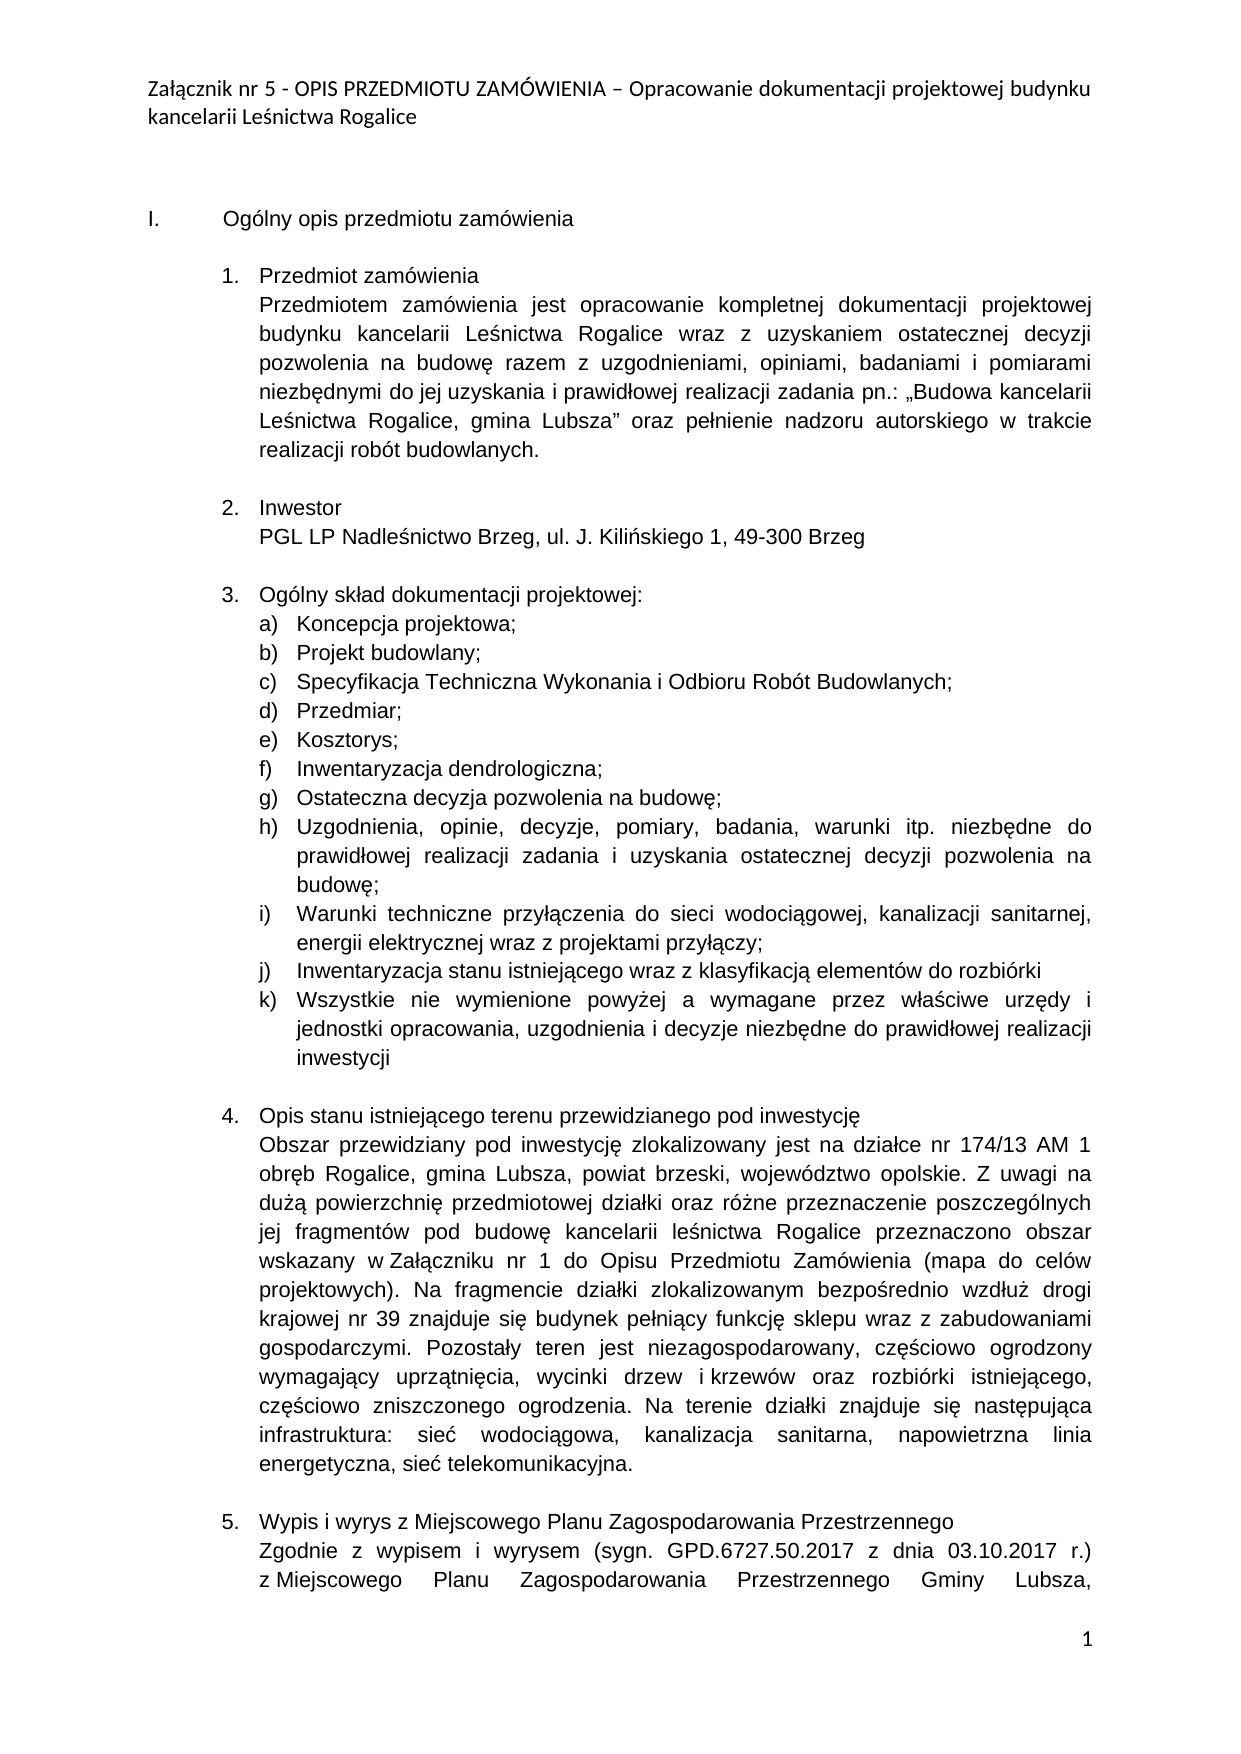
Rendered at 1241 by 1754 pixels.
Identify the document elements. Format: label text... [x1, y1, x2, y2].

list Projekt budowlany; [259, 640, 1093, 665]
list Uzgodnienia, opinie, decyzje, pomiary, badania, warunki itp. niezbędne do prawidłowej realizacji zadania i uzyskania ostatecznej decyzji pozwolenia na budowę; [259, 814, 1093, 897]
list PGL LP Nadleśnictwo Brzeg, ul. J. Kilińskiego 1, 49-300 Brzeg [259, 524, 1093, 549]
list Warunki techniczne przyłączenia do sieci wodociągowej, kanalizacji sanitarnej, energii elektrycznej wraz z projektami przyłączy; [259, 901, 1093, 955]
list Inwentaryzacja stanu istniejącego wraz z klasyfikacją elementów do rozbiórki [259, 958, 1093, 984]
list Koncepcja projektowa; [259, 611, 1093, 636]
list Inwentaryzacja dendrologiczna; [259, 756, 1093, 781]
list Inwestor [221, 495, 1093, 520]
list Przedmiot zamówienia [221, 263, 1093, 289]
list Specyfikacja Techniczna Wykonania i Odbioru Robót Budowlanych; [259, 669, 1093, 694]
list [259, 1538, 1093, 1592]
list Wypis i wyrys z Miejscowego Planu Zagospodarowania Przestrzennego [221, 1509, 1093, 1534]
list Opis stanu istniejącego terenu przewidzianego pod inwestycję [221, 1103, 1093, 1128]
list Przedmiar; [259, 698, 1093, 723]
list Przedmiotem zamówienia jest opracowanie kompletnej dokumentacji projektowej budynku kancelarii Leśnictwa Rogalice wraz z uzyskaniem ostatecznej decyzji pozwolenia na budowę razem z uzgodnieniami, opiniami, badaniami i pomiarami niezbędnymi do jej uzyskania i prawidłowej realizacji zadania pn.: „Budowa kancelarii Leśnictwa Rogalice, gmina Lubsza” oraz pełnienie nadzoru autorskiego w trakcie realizacji robót budowlanych. [259, 292, 1093, 462]
list Wszystkie nie wymienione powyżej a wymagane przez właściwe urzędy i jednostki opracowania, uzgodnienia i decyzje niezbędne do prawidłowej realizacji inwestycji [259, 987, 1093, 1071]
list Ogólny opis przedmiotu zamówienia [148, 206, 1093, 231]
list Kosztorys; [259, 727, 1093, 752]
list Ogólny skład dokumentacji projektowej: [221, 582, 1093, 607]
list Ostateczna decyzja pozwolenia na budowę; [259, 785, 1093, 810]
list Obszar przewidziany pod inwestycję zlokalizowany jest na działce nr 174/13 AM 1 obręb Rogalice, gmina Lubsza, powiat brzeski, województwo opolskie. Z uwagi na dużą powierzchnię przedmiotowej działki oraz różne przeznaczenie poszczególnych jej fragmentów pod budowę kancelarii leśnictwa Rogalice przeznaczono obszar wskazany w Załączniku nr 1 do Opisu Przedmiotu Zamówienia (mapa do celów projektowych). Na fragmencie działki zlokalizowanym bezpośrednio wzdłuż drogi krajowej nr 39 znajduje się budynek pełniący funkcję sklepu wraz z zabudowaniami gospodarczymi. Pozostały teren jest niezagospodarowany, częściowo ogrodzony wymagający uprzątnięcia, wycinki drzew i krzewów oraz rozbiórki istniejącego, częściowo zniszczonego ogrodzenia. Na terenie działki znajduje się następująca infrastruktura: sieć wodociągowa, kanalizacja sanitarna, napowietrzna linia energetyczna, sieć telekomunikacyjna. [259, 1132, 1093, 1476]
